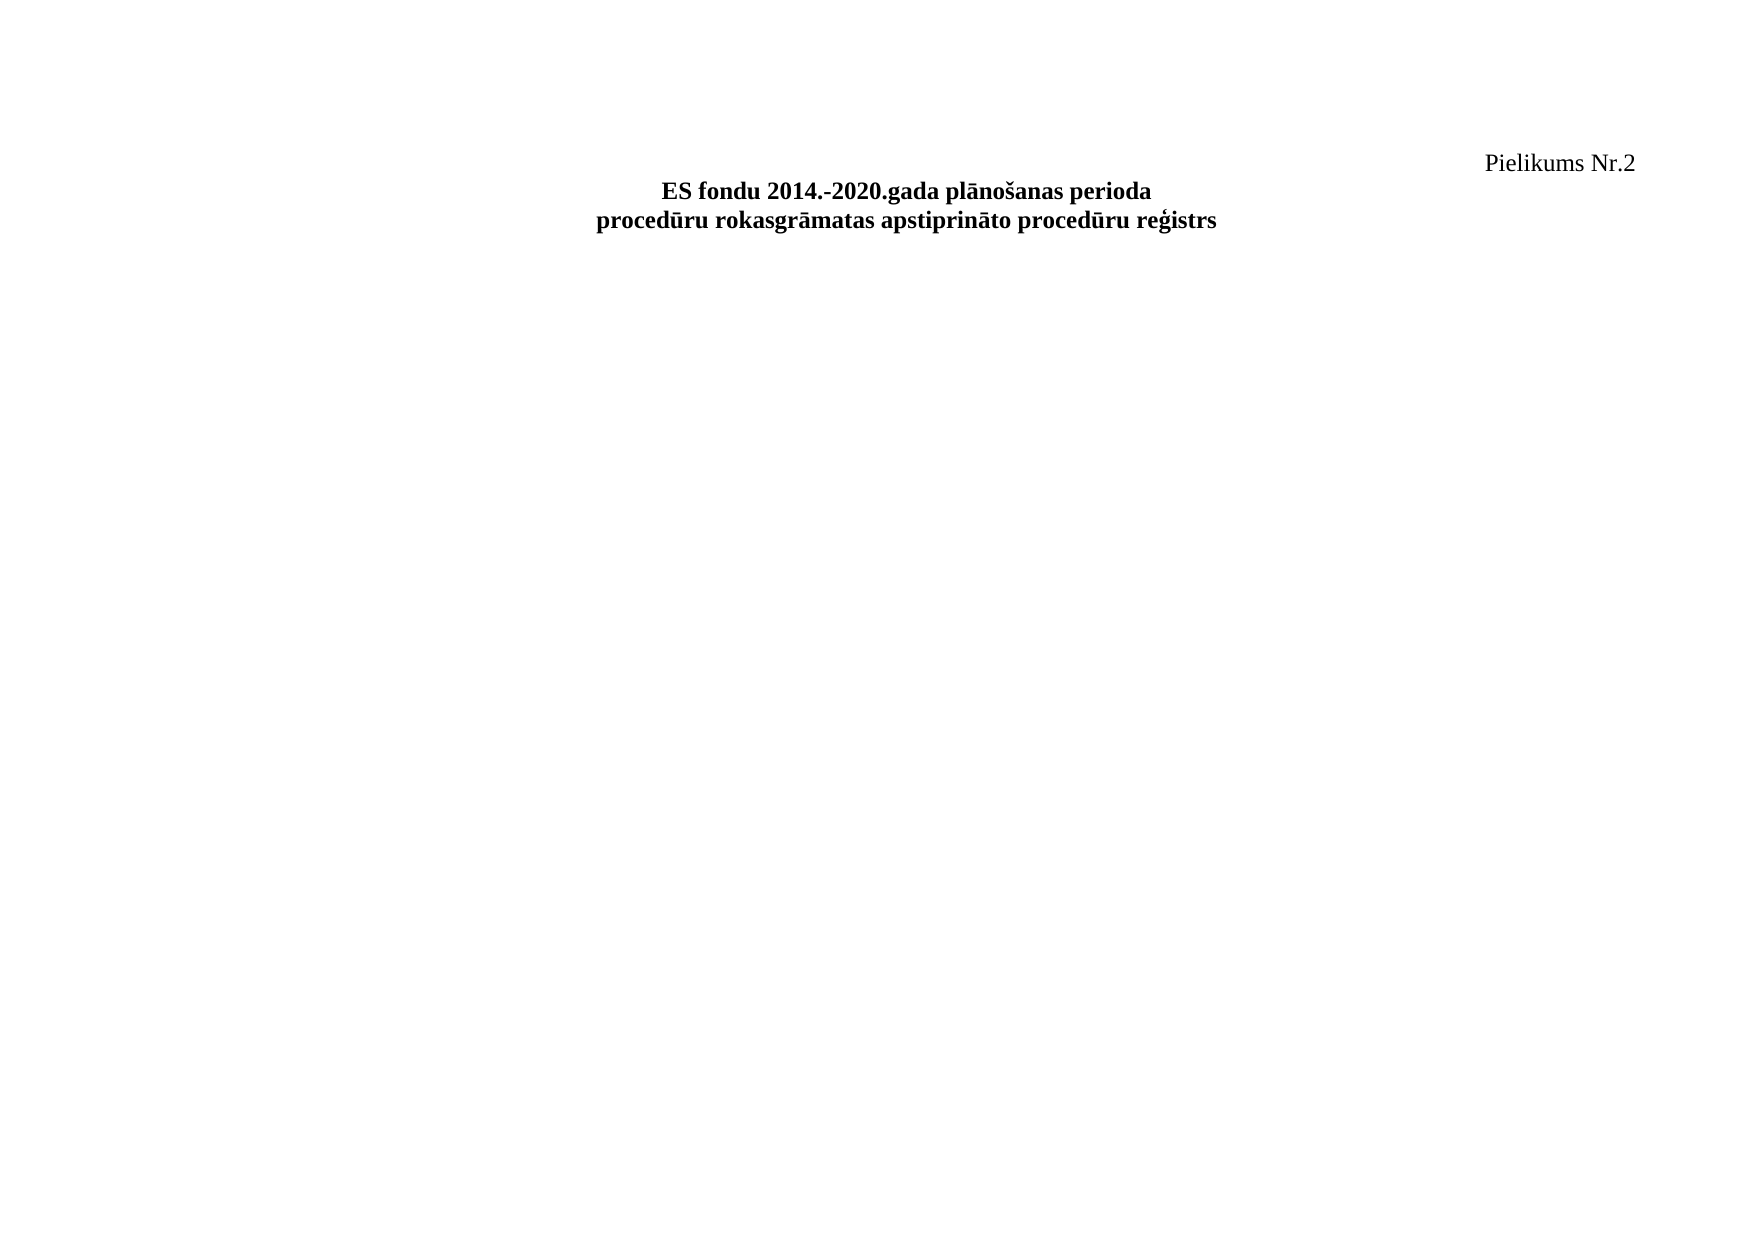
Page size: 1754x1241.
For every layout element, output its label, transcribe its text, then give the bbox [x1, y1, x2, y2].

text Pielikums Nr.2 [177, 148, 1636, 176]
text ES fondu 2014.-2020.gada plānošanas perioda [177, 176, 1636, 205]
text procedūru rokasgrāmatas apstiprināto procedūru reģistrs [177, 205, 1636, 234]
